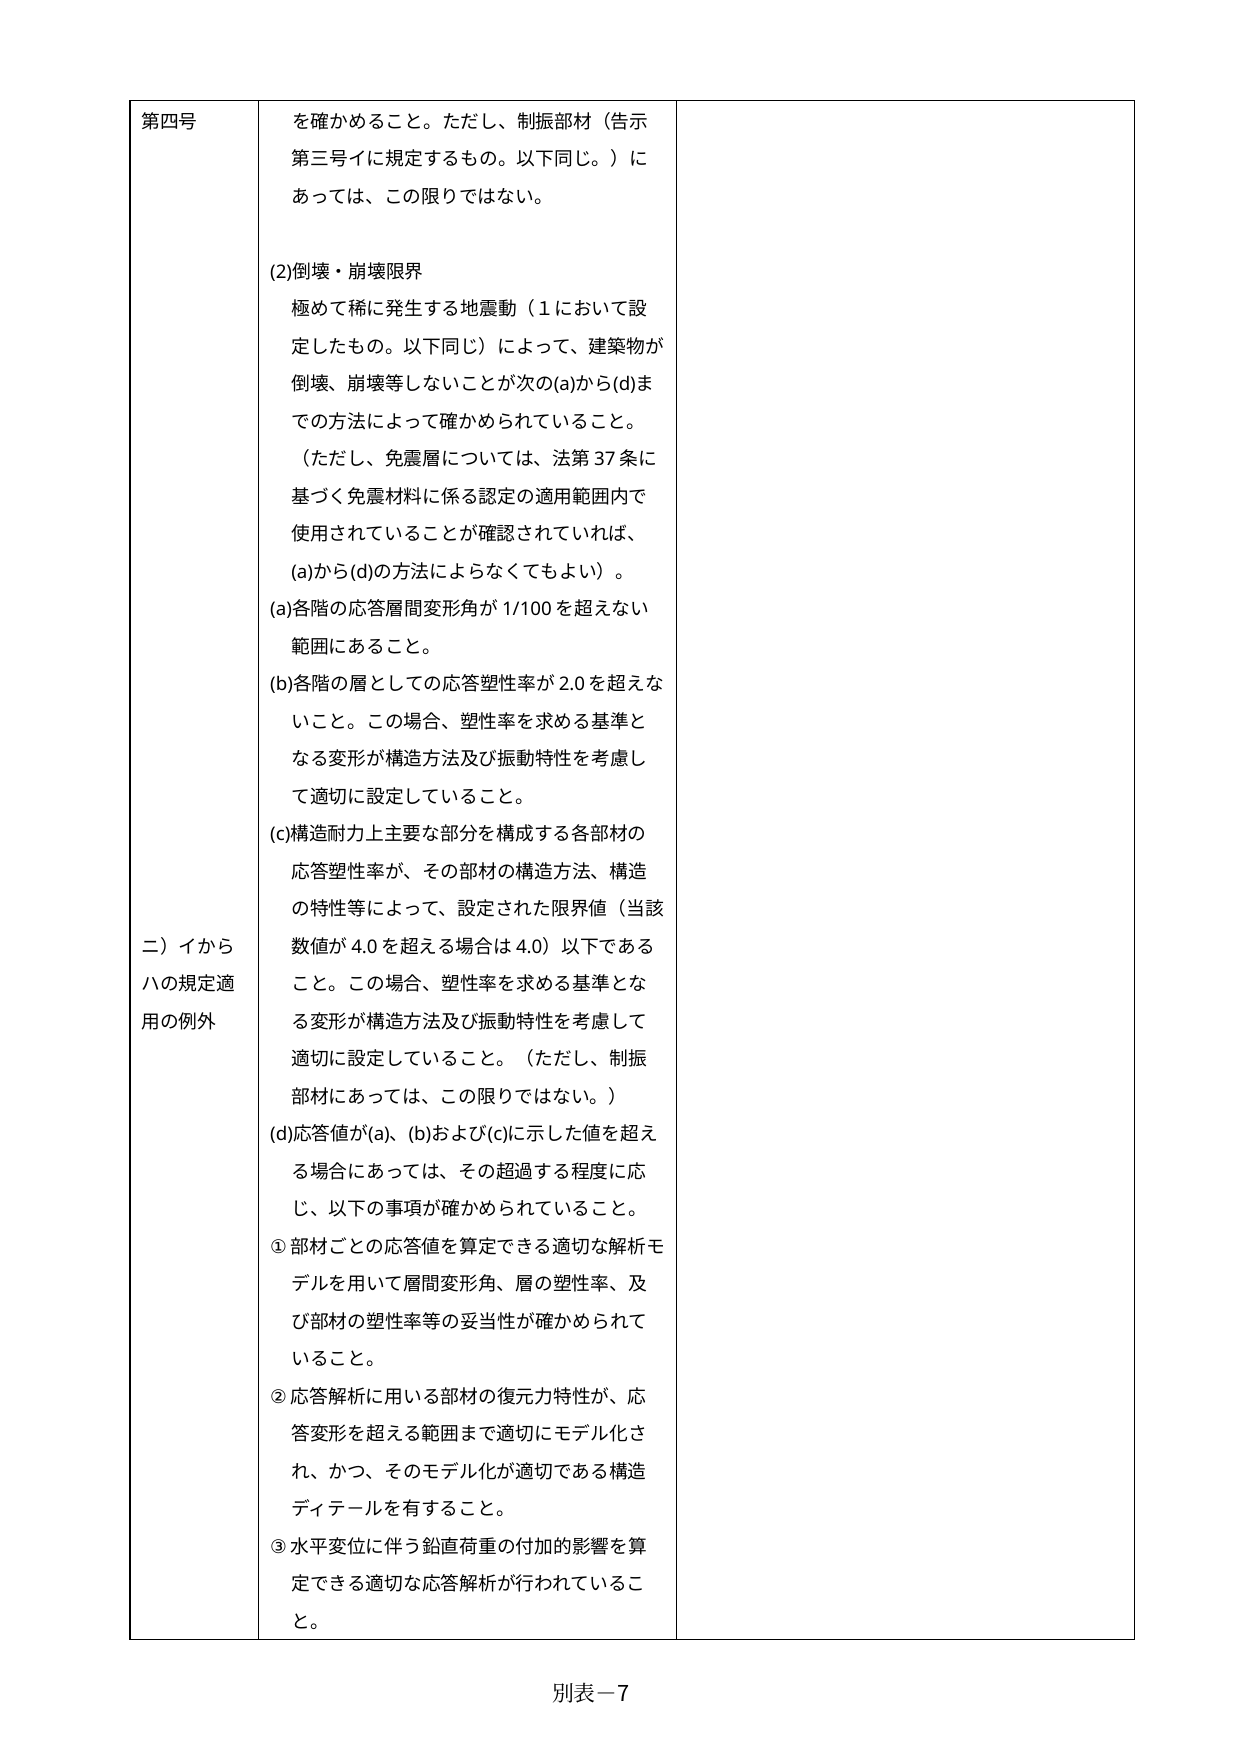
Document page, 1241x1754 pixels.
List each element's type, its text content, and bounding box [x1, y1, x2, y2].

table_cell 第四号 ニ）イからハの規定適用の例外 [131, 101, 258, 1639]
table_cell [677, 101, 1134, 1639]
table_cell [259, 101, 676, 1639]
